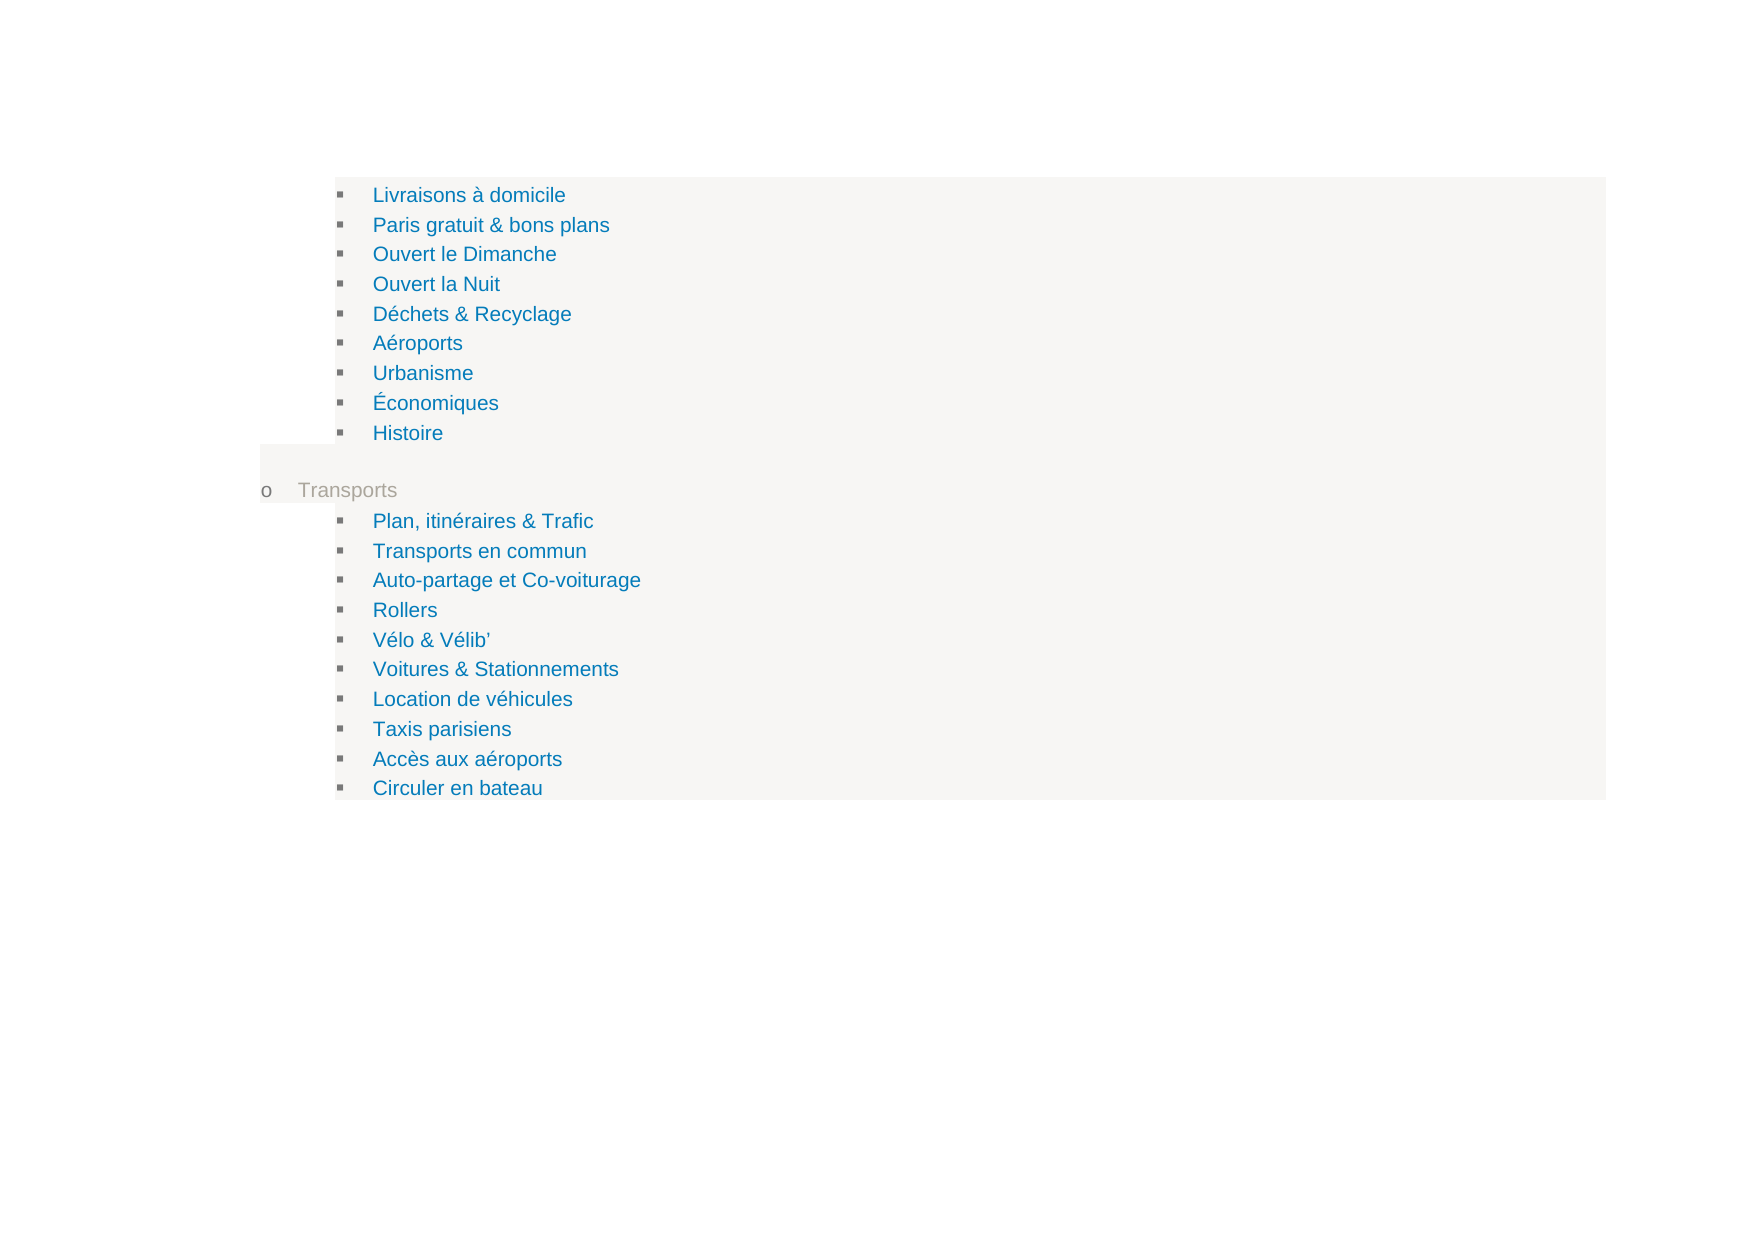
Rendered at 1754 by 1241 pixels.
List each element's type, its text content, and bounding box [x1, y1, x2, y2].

list Rollers [335, 592, 1606, 622]
list Ouvert la Nuit [335, 266, 1606, 296]
list Plan, itinéraires & Trafic [335, 503, 1606, 533]
list Taxis parisiens [335, 711, 1606, 741]
list Transports en commun [335, 533, 1606, 563]
list Voitures & Stationnements [335, 652, 1606, 681]
list Déchets & Recyclage [335, 296, 1606, 326]
list Histoire [335, 415, 1606, 444]
list Auto-partage et Co-voiturage [335, 563, 1606, 592]
list Vélo & Vélib’ [335, 622, 1606, 652]
list Paris gratuit & bons plans [335, 207, 1606, 237]
list Économiques [335, 385, 1606, 415]
list Accès aux aéroports [335, 741, 1606, 770]
list Livraisons à domicile [335, 177, 1606, 207]
list Location de véhicules [335, 681, 1606, 711]
list Circuler en bateau [335, 770, 1606, 800]
list Transports [260, 473, 1606, 503]
list Ouvert le Dimanche [335, 237, 1606, 266]
list Urbanisme [335, 355, 1606, 385]
list Aéroports [335, 326, 1606, 355]
